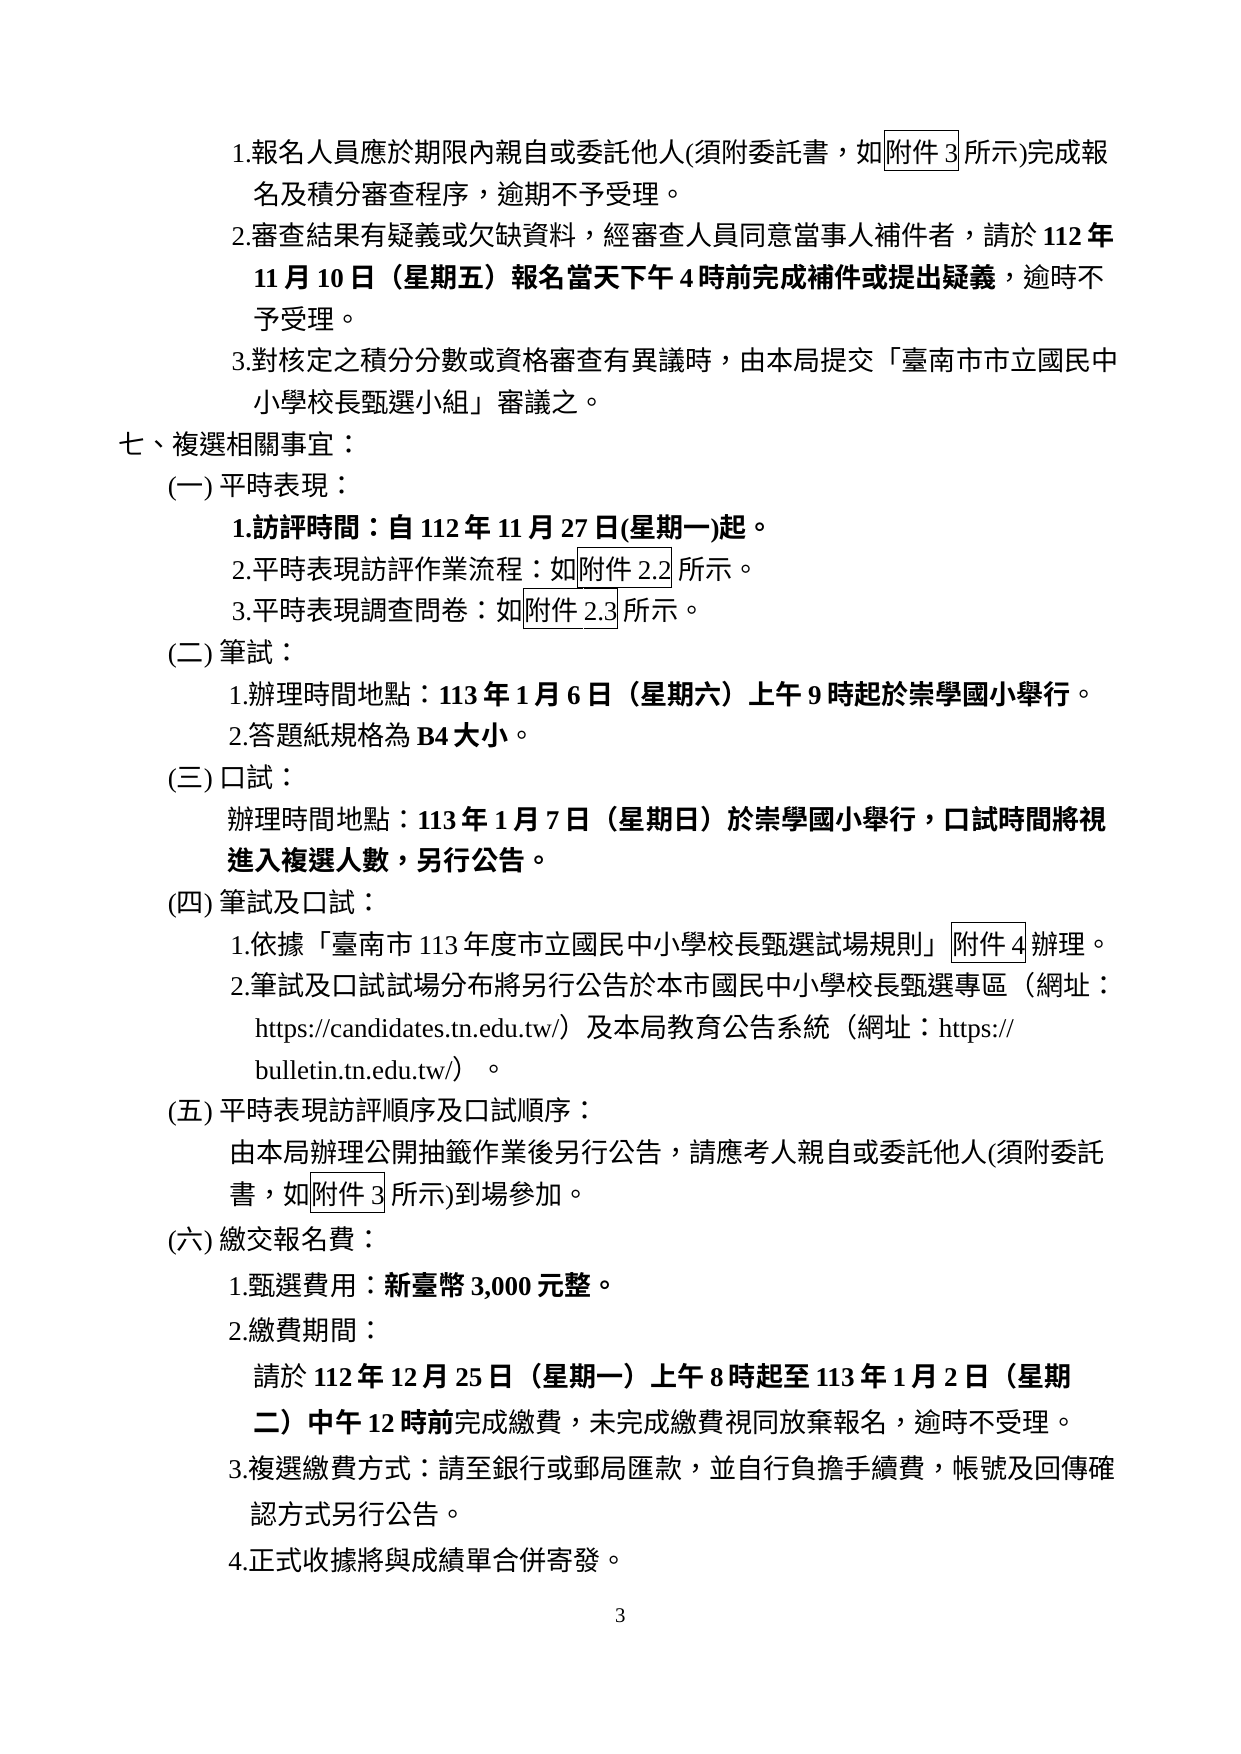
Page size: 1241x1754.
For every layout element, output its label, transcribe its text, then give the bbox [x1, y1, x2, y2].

text 2.繳費期間： 請於112年12月25日（星期一）上午8時起至113年1月2日（星期二）中午12時前完成繳費，未完成繳費視同放棄報名，逾時不受理。 [228, 1304, 1122, 1442]
text 辦理時間地點：113年1月7日（星期日）於崇學國小舉行，口試時間將視進入複選人數，另行公告。 [227, 796, 1122, 879]
text (一) 平時表現： [168, 462, 1122, 504]
text 2.平時表現訪評作業流程：如附件2.2所示。 [229, 546, 671, 587]
text 1.訪評時間：自112年11月27日(星期一)起。 [229, 504, 1122, 546]
text (六) 繳交報名費： [168, 1212, 1122, 1258]
text 1.甄選費用：新臺幣3,000元整。 [228, 1258, 1122, 1304]
text 1.辦理時間地點：113年1月6日（星期六）上午9時起於崇學國小舉行。 [228, 671, 1122, 712]
text 2.答題紙規格為B4大小。 [228, 712, 1122, 754]
text 2.審查結果有疑義或欠缺資料，經審查人員同意當事人補件者，請於112年11月10日（星期五）報名當天下午4時前完成補件或提出疑義，逾時不予受理。 [231, 212, 1122, 337]
text 3.複選繳費方式：請至銀行或郵局匯款，並自行負擔手續費，帳號及回傳確認方式另行公告。 [228, 1442, 1122, 1533]
text 3.平時表現調查問卷：如附件2.3所示。 [524, 589, 617, 628]
text (五) 平時表現訪評順序及口試順序： 由本局辦理公開抽籤作業後另行公告，請應考人親自或委託他人(須附委託書，如附件3所示)到場參加。 [168, 1087, 1122, 1212]
text 1.報名人員應於期限內親自或委託他人(須附委託書，如附件3所示)完成報名及積分審查程序，逾期不予受理。 [231, 129, 1122, 212]
text (三) 口試： [168, 754, 1122, 796]
text 七、複選相關事宜： [118, 421, 1122, 462]
text 2.筆試及口試試場分布將另行公告於本市國民中小學校長甄選專區（網址：https://candidates.tn.edu.tw/）及本局教育公告系統（網址：https://bulletin.tn.edu.tw/）。 [230, 962, 1122, 1087]
text 3.平時表現調查問卷：如附件2.3所示。 [618, 587, 1122, 629]
text 3.平時表現調查問卷：如附件2.3所示。 [229, 587, 577, 629]
text 1.依據「臺南市113年度市立國民中小學校長甄選試場規則」附件4辦理。 [230, 921, 1025, 962]
text (二) 筆試： [168, 629, 1122, 671]
text 2.平時表現訪評作業流程：如附件2.2所示。 [672, 546, 1122, 587]
text (四) 筆試及口試： [168, 879, 1122, 921]
text 3.對核定之積分分數或資格審查有異議時，由本局提交「臺南市市立國民中小學校長甄選小組」審議之。 [231, 337, 1122, 421]
text 1.依據「臺南市113年度市立國民中小學校長甄選試場規則」附件4辦理。 [1026, 921, 1122, 962]
text 4.正式收據將與成績單合併寄發。 [228, 1533, 1122, 1579]
